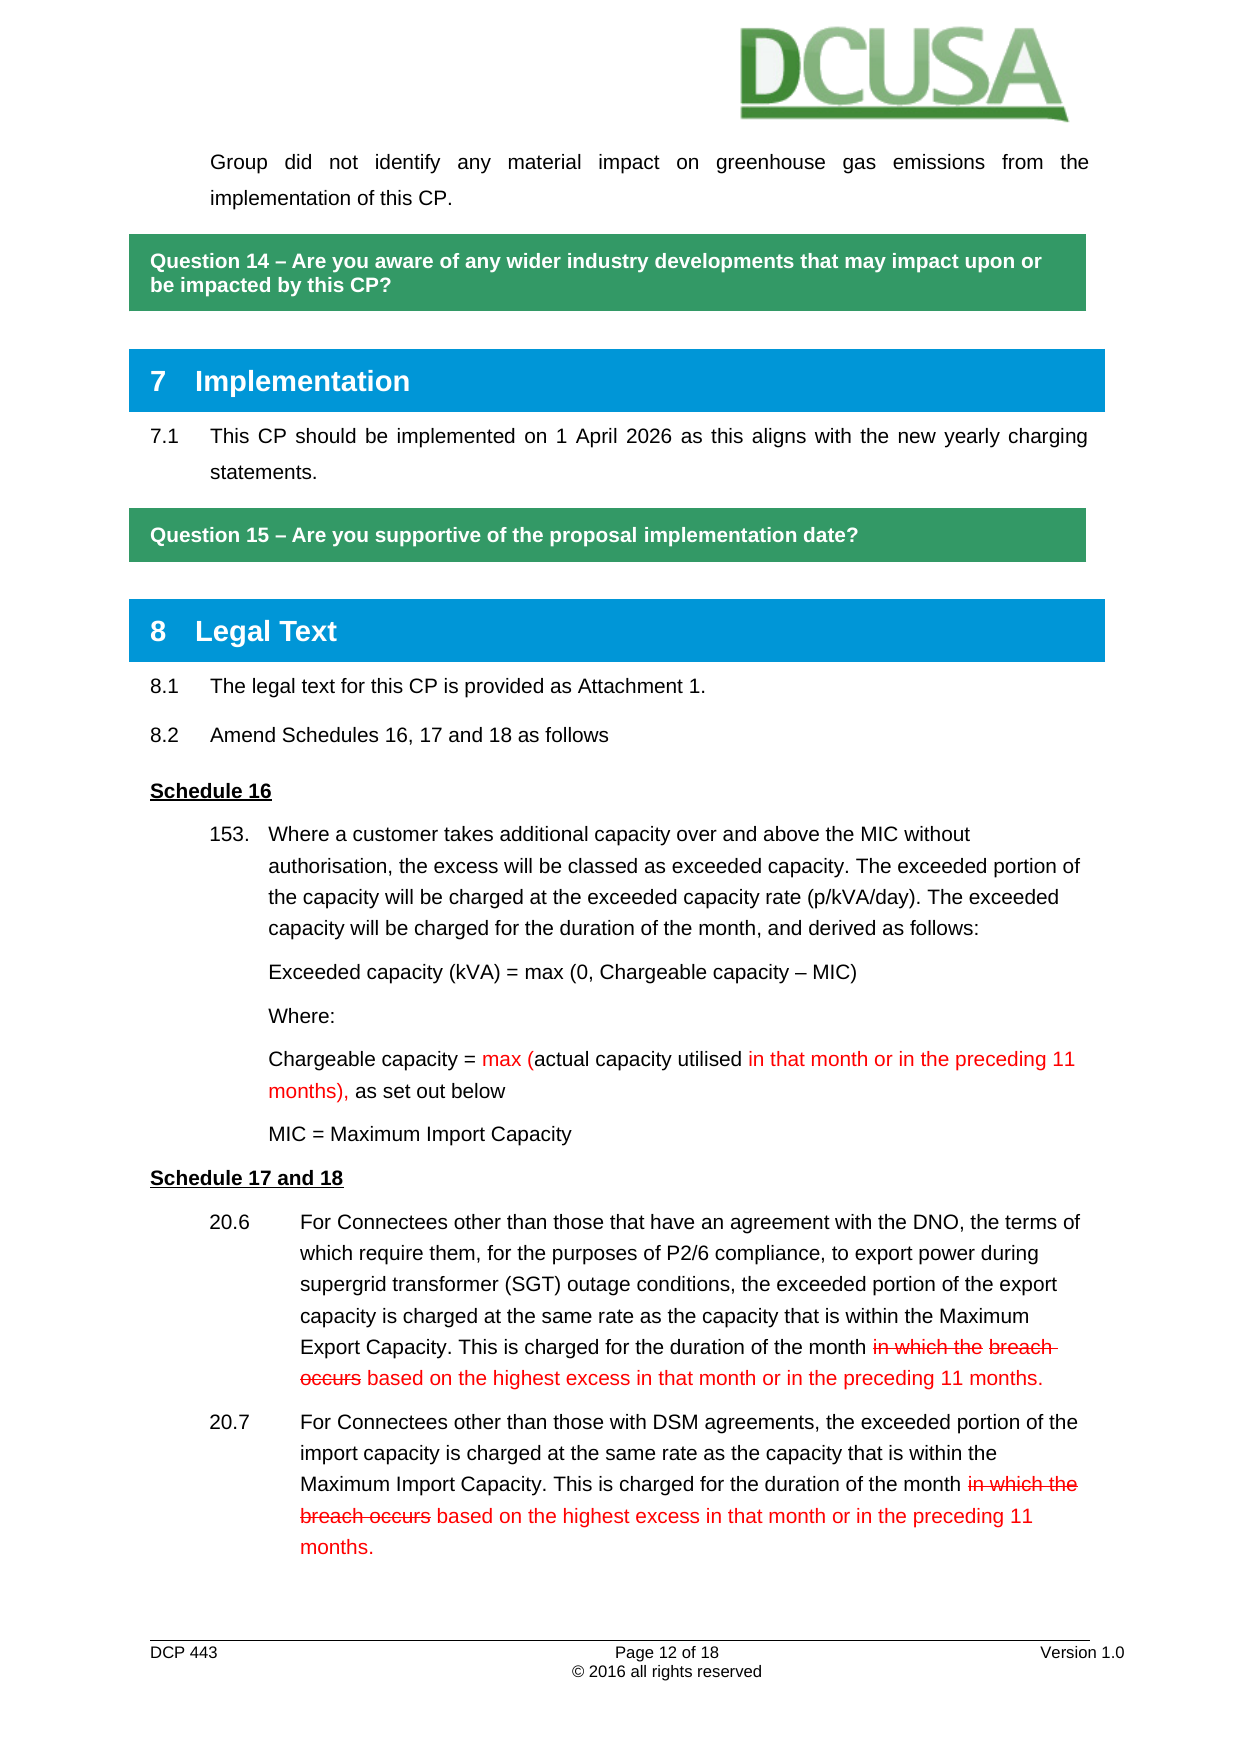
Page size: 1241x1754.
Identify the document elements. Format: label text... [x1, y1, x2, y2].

text Where: [268, 996, 1090, 1027]
picture [712, 11, 1093, 141]
text 153. Where a customer takes additional capacity over and above the MIC without authorisation, the excess will be classed as exceeded capacity. The exceeded portion of the capacity will be charged at the exceeded capacity rate (p/kVA/day). The exceeded capacity will be charged for the duration of the month, and derived as follows: [209, 815, 1090, 940]
subtitle Amend Schedules 16, 17 and 18 as follows [150, 723, 1090, 747]
text Exceeded capacity (kVA) = max (0, Chargeable capacity – MIC) [268, 952, 1090, 984]
text 20.7 For Connectees other than those with DSM agreements, the exceeded portion of the import capacity is charged at the same rate as the capacity that is within the Maximum Import Capacity. This is charged for the duration of the month in which the breach occurs based on the highest excess in that month or in the preceding 11 months. [209, 1402, 1090, 1559]
text MIC = Maximum Import Capacity [268, 1115, 1090, 1146]
text Schedule 16 [150, 771, 1090, 802]
text Chargeable capacity = max (actual capacity utilised in that month or in the preceding 11 months), as set out below [268, 1040, 1090, 1102]
text 20.6 For Connectees other than those that have an agreement with the DNO, the terms of which require them, for the purposes of P2/6 compliance, to export power during supergrid transformer (SGT) outage conditions, the exceeded portion of the export capacity is charged at the same rate as the capacity that is within the Maximum Export Capacity. This is charged for the duration of the month in which the breach occurs based on the highest excess in that month or in the preceding 11 months. [209, 1202, 1090, 1390]
text Schedule 17 and 18 [150, 1159, 1090, 1190]
text Question 14 – Are you aware of any wider industry developments that may impact upon or be impacted by this CP? [142, 247, 1074, 299]
subtitle Implementation [142, 361, 1093, 399]
subtitle The legal text for this CP is provided as Attachment 1. [150, 674, 1090, 698]
subtitle Legal Text [142, 612, 1093, 649]
text Question 15 – Are you supportive of the proposal implementation date? [142, 521, 1074, 549]
subtitle This CP should be implemented on 1 April 2026 as this aligns with the new yearly charging statements. [150, 424, 1090, 484]
